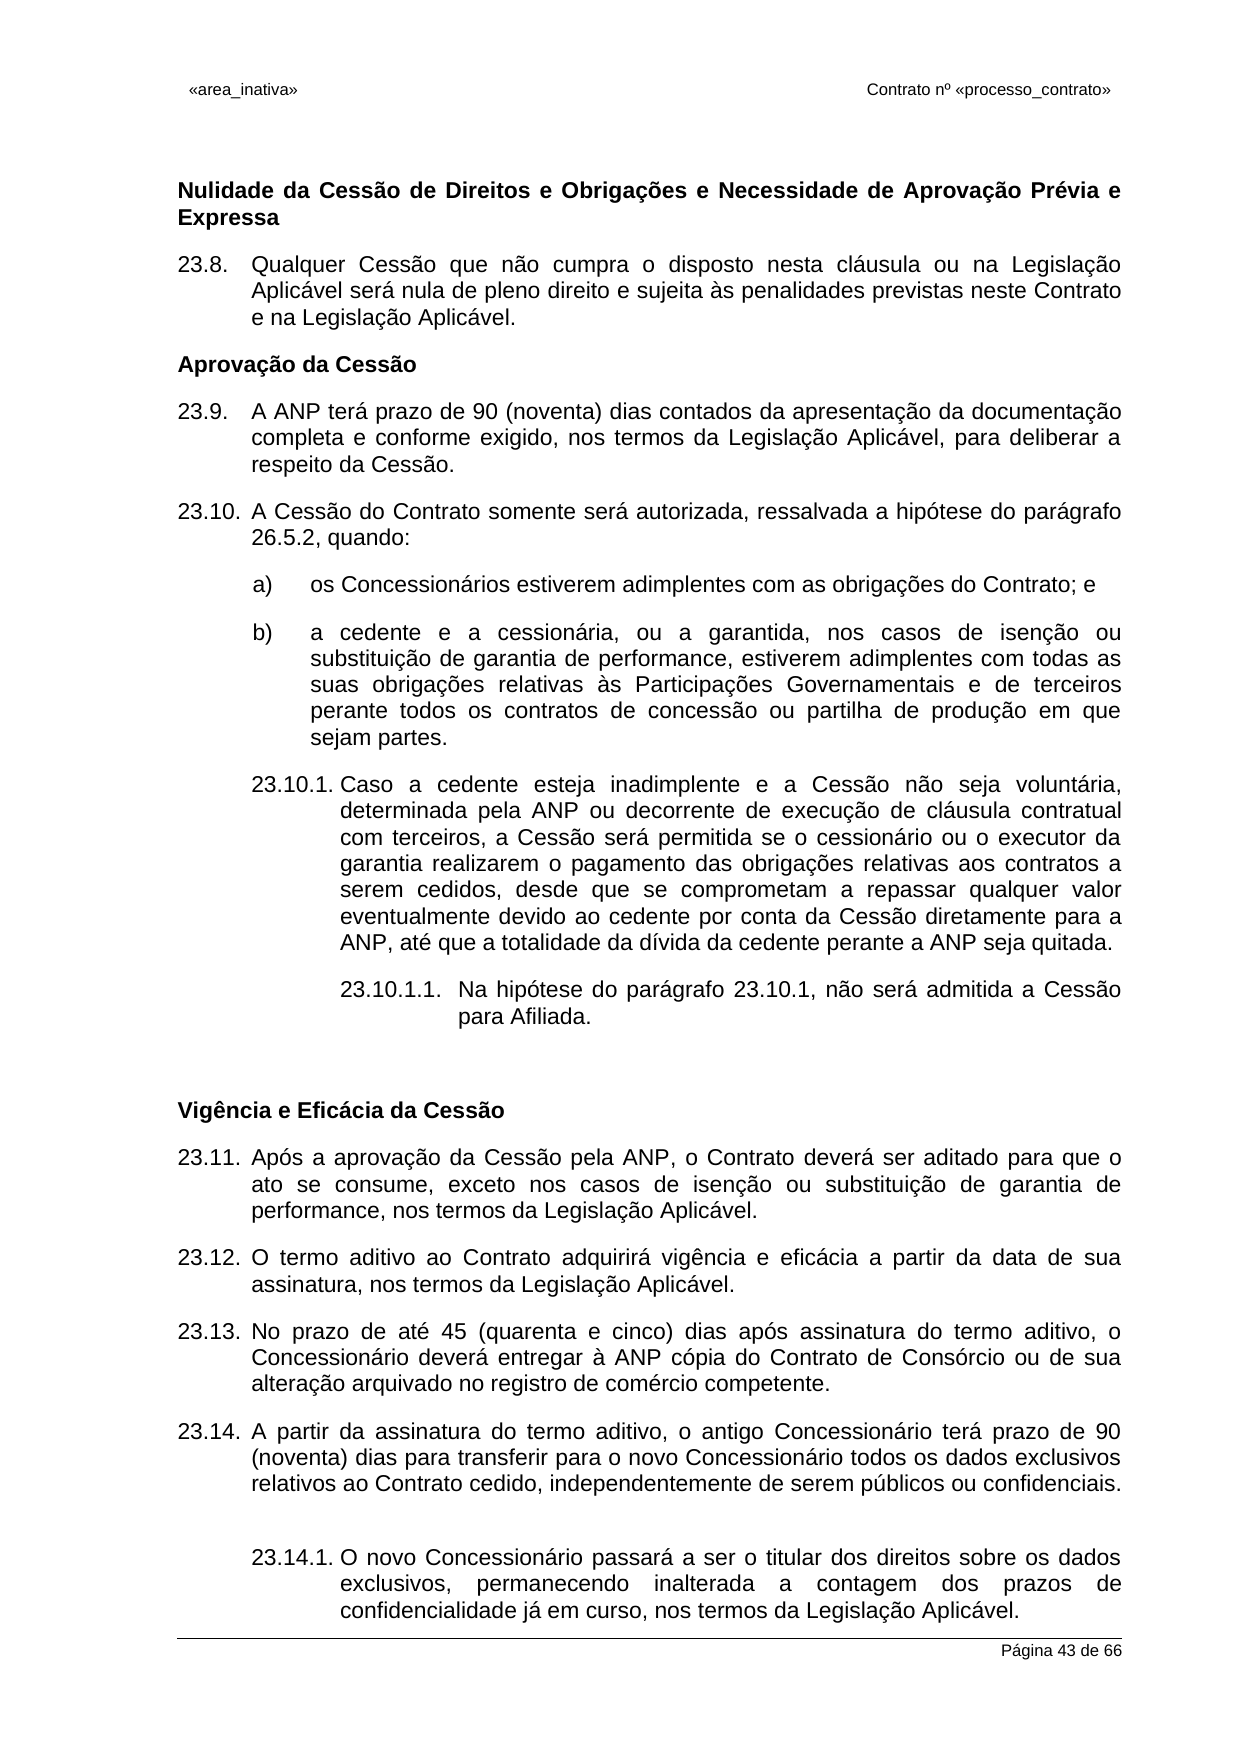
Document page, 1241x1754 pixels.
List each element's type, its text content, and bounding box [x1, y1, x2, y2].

text No prazo de até 45 (quarenta e cinco) dias após assinatura do termo aditivo, o Concessionário deverá entregar à ANP cópia do Contrato de Consórcio ou de sua alteração arquivado no registro de comércio competente. [177, 1318, 1122, 1397]
text Aprovação da Cessão [177, 351, 1122, 377]
text A partir da assinatura do termo aditivo, o antigo Concessionário terá prazo de 90 (noventa) dias para transferir para o novo Concessionário todos os dados exclusivos relativos ao Contrato cedido, independentemente de serem públicos ou confidenciais. [177, 1418, 1122, 1523]
text O termo aditivo ao Contrato adquirirá vigência e eficácia a partir da data de sua assinatura, nos termos da Legislação Aplicável. [177, 1244, 1122, 1297]
text Na hipótese do parágrafo 23.10.1, não será admitida a Cessão para Afiliada. [340, 976, 1122, 1029]
text Qualquer Cessão que não cumpra o disposto nesta cláusula ou na Legislação Aplicável será nula de pleno direito e sujeita às penalidades previstas neste Contrato e na Legislação Aplicável. [177, 251, 1122, 330]
text Nulidade da Cessão de Direitos e Obrigações e Necessidade de Aprovação Prévia e Expressa [177, 177, 1122, 230]
text A ANP terá prazo de 90 (noventa) dias contados da apresentação da documentação completa e conforme exigido, nos termos da Legislação Aplicável, para deliberar a respeito da Cessão. [177, 398, 1122, 477]
list os Concessionários estiverem adimplentes com as obrigações do Contrato; e [273, 571, 1122, 598]
text Após a aprovação da Cessão pela ANP, o Contrato deverá ser aditado para que o ato se consume, exceto nos casos de isenção ou substituição de garantia de performance, nos termos da Legislação Aplicável. [177, 1144, 1122, 1223]
text A Cessão do Contrato somente será autorizada, ressalvada a hipótese do parágrafo 26.5.2, quando: [177, 498, 1122, 550]
text O novo Concessionário passará a ser o titular dos direitos sobre os dados exclusivos, permanecendo inalterada a contagem dos prazos de confidencialidade já em curso, nos termos da Legislação Aplicável. [251, 1544, 1122, 1623]
text Caso a cedente esteja inadimplente e a Cessão não seja voluntária, determinada pela ANP ou decorrente de execução de cláusula contratual com terceiros, a Cessão será permitida se o cessionário ou o executor da garantia realizarem o pagamento das obrigações relativas aos contratos a serem cedidos, desde que se comprometam a repassar qualquer valor eventualmente devido ao cedente por conta da Cessão diretamente para a ANP, até que a totalidade da dívida da cedente perante a ANP seja quitada. [251, 771, 1122, 956]
text Vigência e Eficácia da Cessão [177, 1097, 1122, 1123]
list a cedente e a cessionária, ou a garantida, nos casos de isenção ou substituição de garantia de performance, estiverem adimplentes com todas as suas obrigações relativas às Participações Governamentais e de terceiros perante todos os contratos de concessão ou partilha de produção em que sejam partes. [273, 618, 1122, 750]
